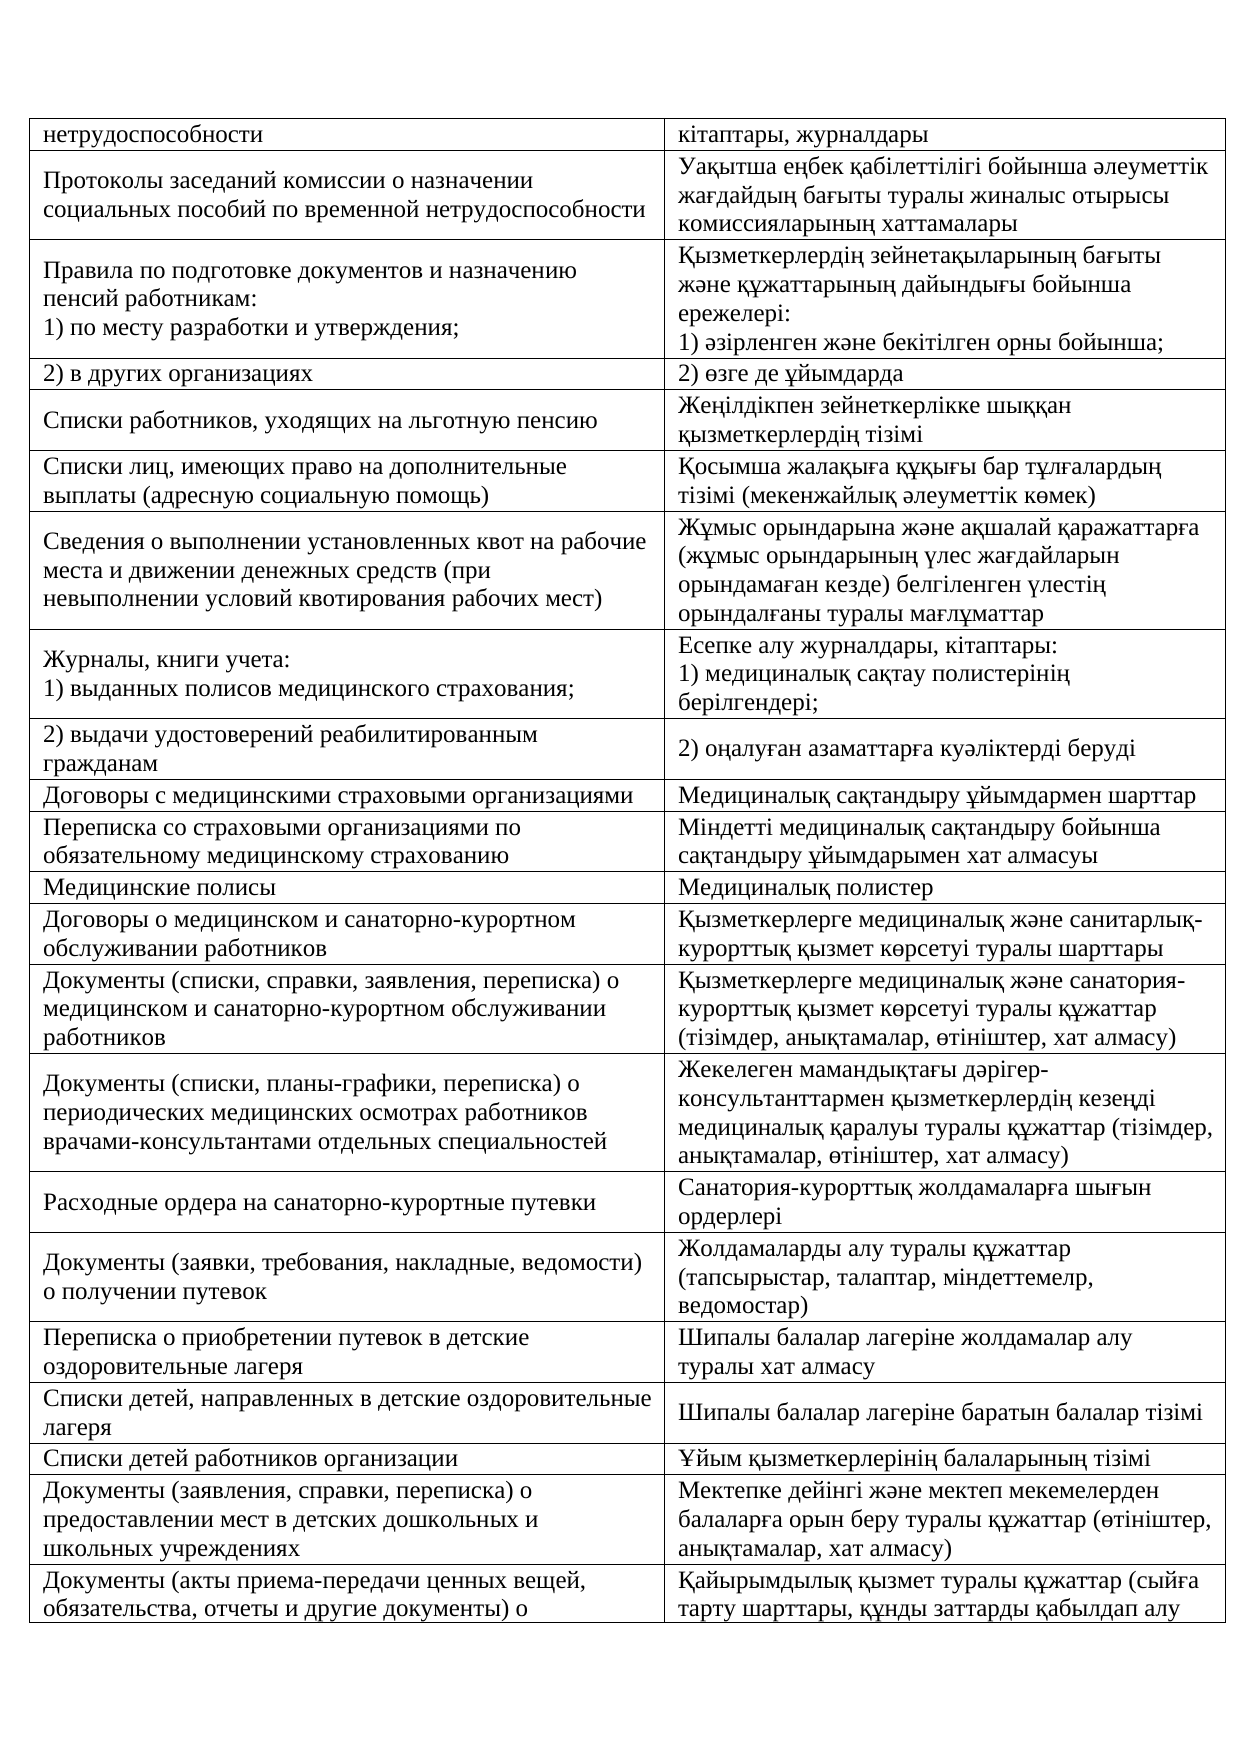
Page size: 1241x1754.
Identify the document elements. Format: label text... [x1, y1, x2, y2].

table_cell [30, 1565, 664, 1622]
table_cell Журналы, книги учета: 1) выданных полисов медицинского страхования; [30, 630, 664, 718]
table_cell Договоры о медицинском и санаторно-курортном обслуживании работников [30, 904, 664, 964]
table_cell Қызметкерлердің зейнетақыларының бағыты және құжаттарының дайындығы бойынша ережелері: 1) әзірленген және бекітілген орны бойынша; [665, 240, 1225, 357]
table_cell Документы (заявки, требования, накладные, ведомости) о получении путевок [30, 1233, 664, 1321]
table_cell Списки детей работников организации [30, 1444, 664, 1474]
table_cell Жекелеген мамандықтағы дәрігер-консультанттармен қызметкерлердің кезеңді медициналық қаралуы туралы құжаттар (тізімдер, анықтамалар, өтініштер, хат алмасу) [665, 1054, 1225, 1171]
table_cell Қызметкерлерге медициналық және санатория-курорттық қызмет көрсетуі туралы құжаттар (тізімдер, анықтамалар, өтініштер, хат алмасу) [665, 965, 1225, 1053]
table_cell Переписка о приобретении путевок в детские оздоровительные лагеря [30, 1322, 664, 1382]
table_cell Медицинские полисы [30, 872, 664, 903]
table_cell Қосымша жалақыға құқығы бар тұлғалардың тізімі (мекенжайлық әлеуметтік көмек) [665, 451, 1225, 511]
table_cell 2) оңалуған азаматтарға куәліктерді беруді [665, 719, 1225, 779]
table_cell Шипалы балалар лагеріне жолдамалар алу туралы хат алмасу [665, 1322, 1225, 1382]
table_cell Есепке алу журналдары, кітаптары: 1) медициналық сақтау полистерінің берілгендері; [665, 630, 1225, 718]
table_cell Списки детей, направленных в детские оздоровительные лагеря [30, 1383, 664, 1442]
table_cell 2) өзге де ұйымдарда [665, 359, 1225, 389]
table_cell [665, 119, 1225, 150]
table_cell Протоколы заседаний комиссии о назначении социальных пособий по временной нетрудоспособности [30, 151, 664, 239]
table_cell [665, 1565, 1225, 1622]
table_cell Переписка со страховыми организациями по обязательному медицинскому страхованию [30, 812, 664, 871]
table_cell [30, 119, 664, 150]
table_cell Документы (списки, справки, заявления, переписка) о медицинском и санаторно-курортном обслуживании работников [30, 965, 664, 1053]
table_cell Жұмыс орындарына және ақшалай қаражаттарға (жұмыс орындарының үлес жағдайларын орындамаған кезде) белгіленген үлестің орындалғаны туралы мағлұматтар [665, 512, 1225, 629]
table_cell Ұйым қызметкерлерінің балаларының тізімі [665, 1444, 1225, 1474]
table_cell Документы (списки, планы-графики, переписка) о периодических медицинских осмотрах работников врачами-консультантами отдельных специальностей [30, 1054, 664, 1171]
table_cell Уақытша еңбек қабілеттілігі бойынша әлеуметтік жағдайдың бағыты туралы жиналыс отырысы комиссияларының хаттамалары [665, 151, 1225, 239]
table_cell Қызметкерлерге медициналық және санитарлық-курорттық қызмет көрсетуі туралы шарттары [665, 904, 1225, 964]
table_cell Договоры с медицинскими страховыми организациями [30, 780, 664, 811]
table_cell 2) выдачи удостоверений реабилитированным гражданам [30, 719, 664, 779]
table_cell Списки лиц, имеющих право на дополнительные выплаты (адресную социальную помощь) [30, 451, 664, 511]
table_cell 2) в других организациях [30, 359, 664, 389]
table_cell Шипалы балалар лагеріне баратын балалар тізімі [665, 1383, 1225, 1442]
table_cell Санатория-курорттық жолдамаларға шығын ордерлері [665, 1172, 1225, 1232]
table_cell Документы (заявления, справки, переписка) о предоставлении мест в детских дошкольных и школьных учреждениях [30, 1475, 664, 1564]
table_cell Медициналық сақтандыру ұйымдармен шарттар [665, 780, 1225, 811]
table_cell Медициналық полистер [665, 872, 1225, 903]
table_cell Міндетті медициналық сақтандыру бойынша сақтандыру ұйымдарымен хат алмасуы [665, 812, 1225, 871]
table_cell Мектепке дейінгі және мектеп мекемелерден балаларға орын беру туралы құжаттар (өтініштер, анықтамалар, хат алмасу) [665, 1475, 1225, 1564]
table_cell Правила по подготовке документов и назначению пенсий работникам: 1) по месту разработки и утверждения; [30, 240, 664, 357]
table_cell Сведения о выполнении установленных квот на рабочие места и движении денежных средств (при невыполнении условий квотирования рабочих мест) [30, 512, 664, 629]
table_cell Списки работников, уходящих на льготную пенсию [30, 390, 664, 450]
table_cell Жолдамаларды алу туралы құжаттар (тапсырыстар, талаптар, міндеттемелр, ведомостар) [665, 1233, 1225, 1321]
table_cell Расходные ордера на санаторно-курортные путевки [30, 1172, 664, 1232]
table_cell Жеңілдікпен зейнеткерлікке шыққан қызметкерлердің тізімі [665, 390, 1225, 450]
